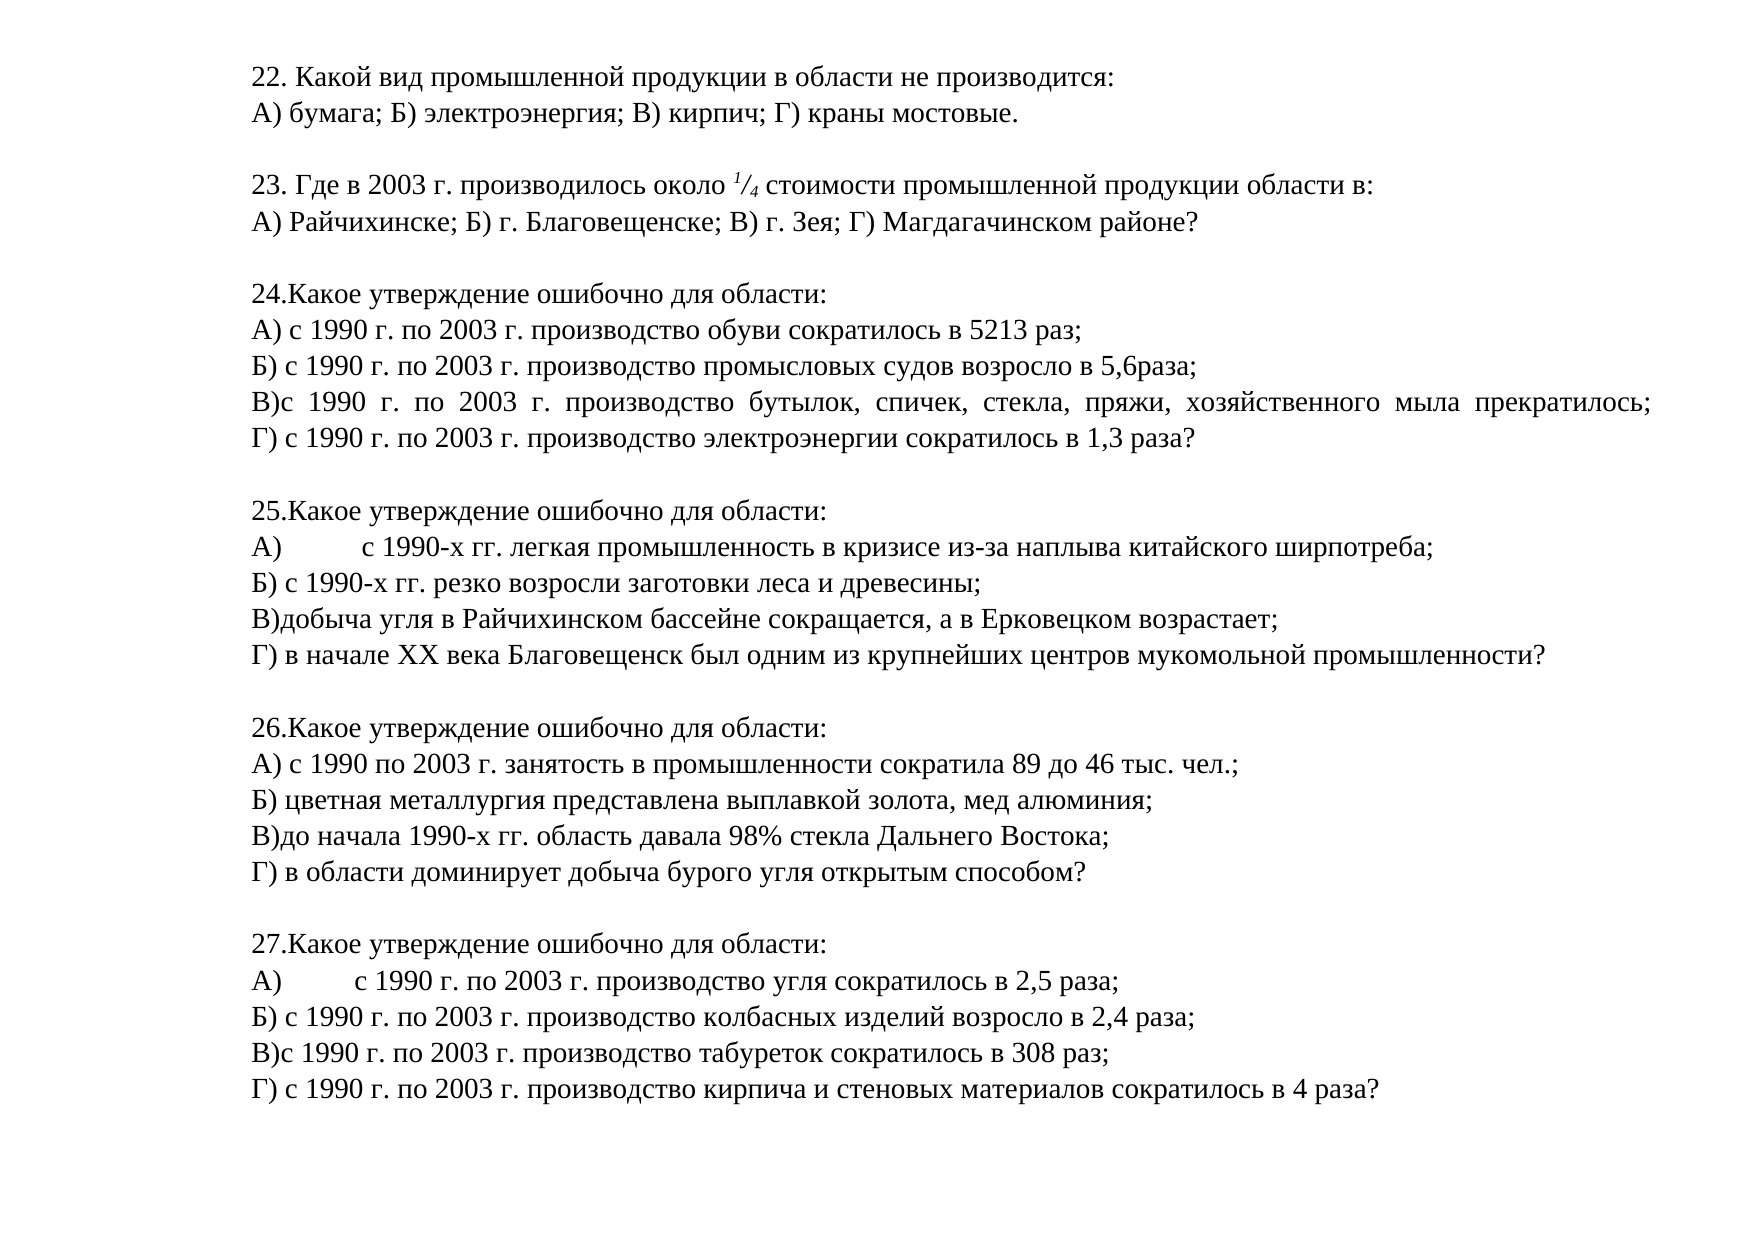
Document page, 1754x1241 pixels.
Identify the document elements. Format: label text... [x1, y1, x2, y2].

list Г) с 1990 г. по 2003 г. производство кирпича и стеновых материалов сократилось в 4 раза? [251, 1071, 1654, 1105]
list с 1990 г. по 2003 г. производство угля сократилось в 2,5 раза; [177, 963, 1654, 996]
list B) с 1990 г. по 2003 г. производство бутылок, спичек, стекла, пряжи, хозяйственного мыла прекратилось; Г) с 1990 г. по 2003 г. производство электроэнергии сократилось в 1,3 раза? [251, 384, 1654, 454]
list 26.Какое утверждение ошибочно для области: [251, 710, 1654, 743]
list B) до начала 1990-х гг. область давала 98% стекла Дальнего Востока; [251, 818, 1654, 852]
list 27.Какое утверждение ошибочно для области: [251, 927, 1654, 960]
list добыча угля в Райчихинском бассейне сокращается, а в Ерковецком возрастает; [177, 601, 1654, 635]
list А) бумага; Б) электроэнергия; В) кирпич; Г) краны мостовые. [251, 95, 1654, 129]
list с 1990-х гг. легкая промышленность в кризисе из-за наплыва китайского ширпотреба; [177, 529, 1654, 562]
list Б) с 1990 г. по 2003 г. производство промысловых судов возросло в 5,6раза; [251, 348, 1654, 382]
list A) с 1990 г. по 2003 г. производство обуви сократилось в 5213 раз; [251, 312, 1654, 346]
list Г) в начале XX века Благовещенск был одним из крупнейших центров мукомольной промышленности? [251, 637, 1654, 671]
list Г) в области доминирует добыча бурого угля открытым способом? [251, 854, 1654, 888]
list A) с 1990 по 2003 г. занятость в промышленности сократила 89 до 46 тыс. чел.; [251, 746, 1654, 779]
list 24.Какое утверждение ошибочно для области: [251, 276, 1654, 309]
list Б) с 1990-х гг. резко возросли заготовки леса и древесины; [251, 565, 1654, 599]
list 22. Какой вид промышленной продукции в области не производится: [251, 59, 1654, 93]
list Б) цветная металлургия представлена выплавкой золота, мед алюминия; [251, 782, 1654, 816]
list с 1990 г. по 2003 г. производство табуреток сократилось в 308 раз; [177, 1035, 1654, 1068]
list 25.Какое утверждение ошибочно для области: [251, 493, 1654, 526]
list 23. Где в 2003 г. производилось около 1/4 стоимости промышленной продукции области в: [251, 167, 1654, 201]
list Б) с 1990 г. по 2003 г. производство колбасных изделий возросло в 2,4 раза; [251, 999, 1654, 1032]
list А) Райчихинске; Б) г. Благовещенске; В) г. Зея; Г) Магдагачинском районе? [251, 204, 1654, 237]
